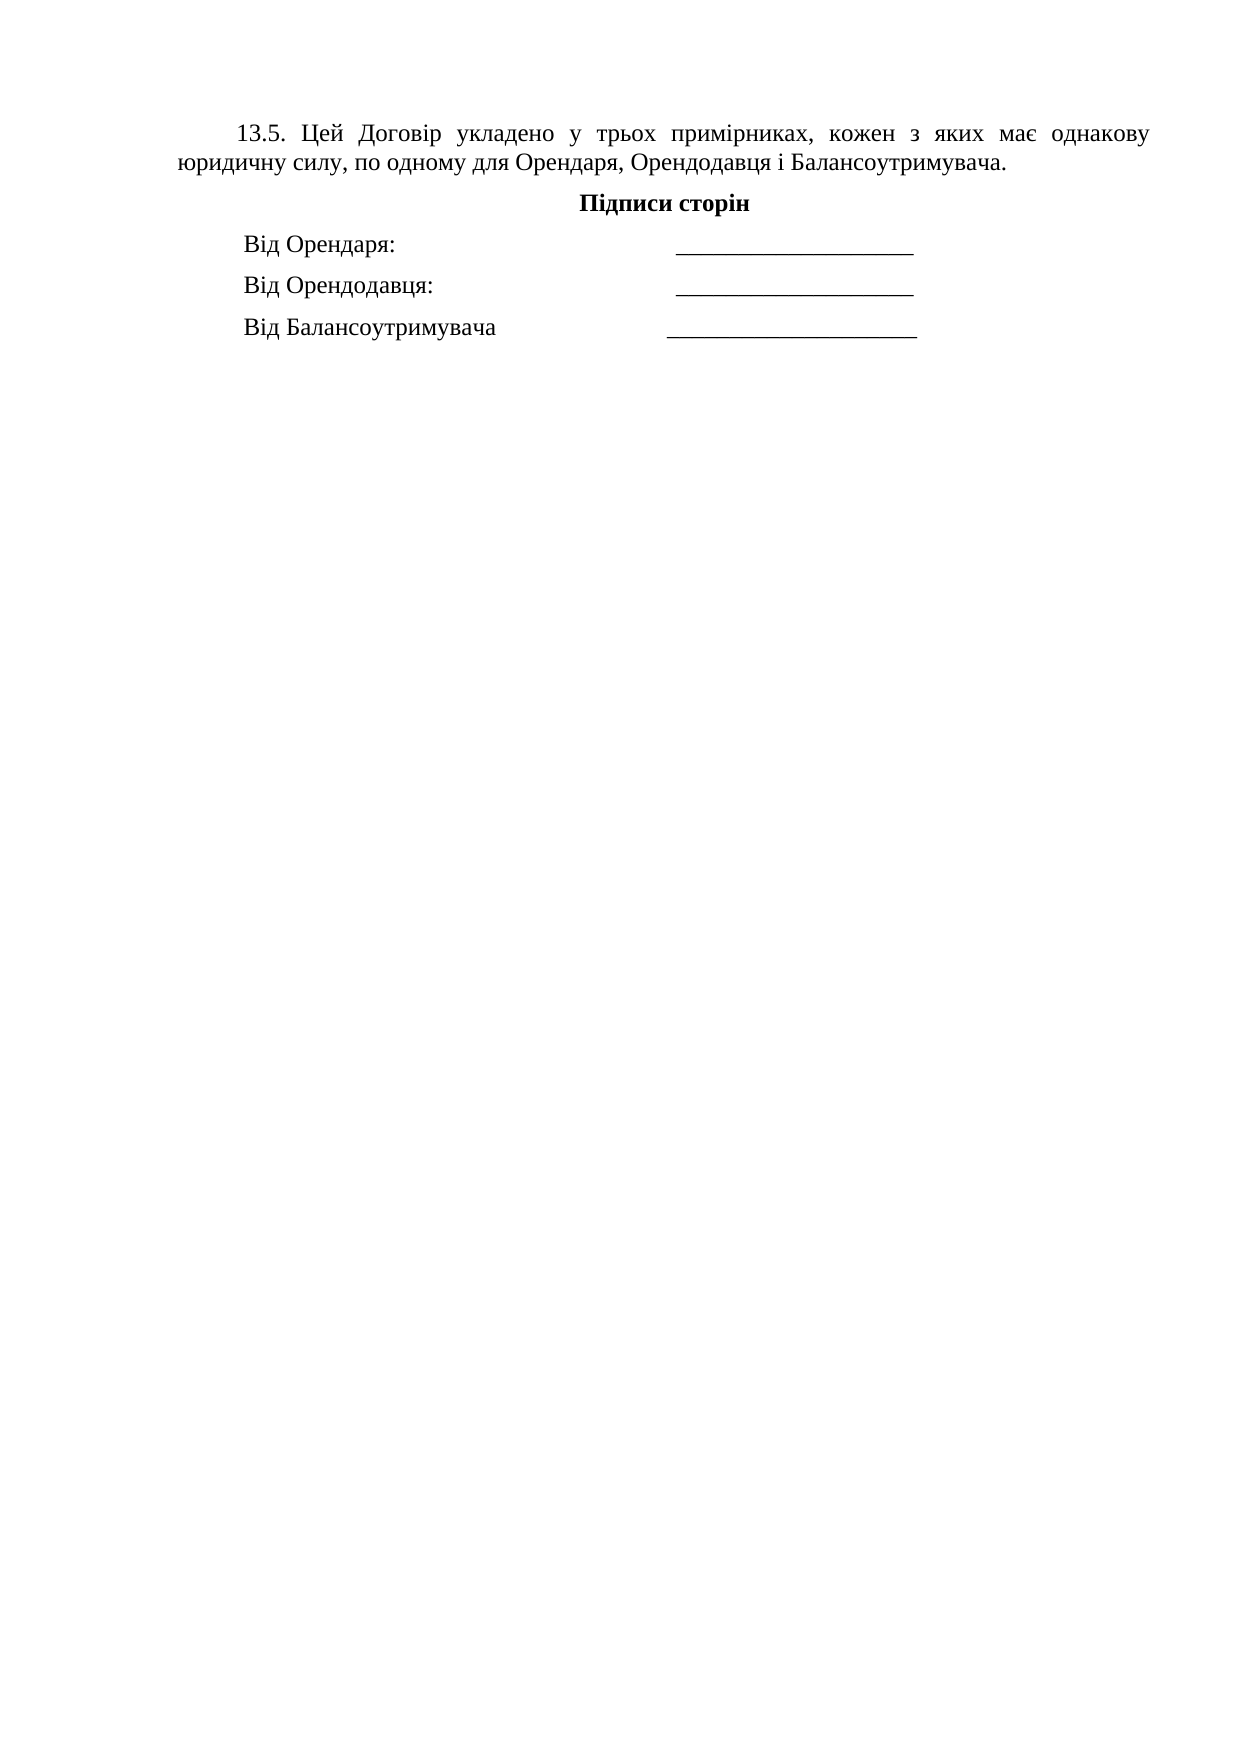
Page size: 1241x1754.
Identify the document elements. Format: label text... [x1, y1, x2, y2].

table_header ___________________ [606, 217, 1156, 258]
table_header Від Орендаря: [173, 217, 606, 258]
table_cell ___________________ [606, 258, 1156, 299]
text 13.5. Цей Договір укладено у трьох примірниках, кожен з яких має однакову юридичну силу, по одному для Орендаря, Орендодавця і Балансоутримувача. [177, 118, 1152, 176]
text Підписи сторін [177, 188, 1152, 217]
table_cell Від Балансоутримувача [173, 299, 606, 343]
table_cell ____________________ [606, 299, 1156, 343]
table_cell Від Орендодавця: [173, 258, 606, 299]
